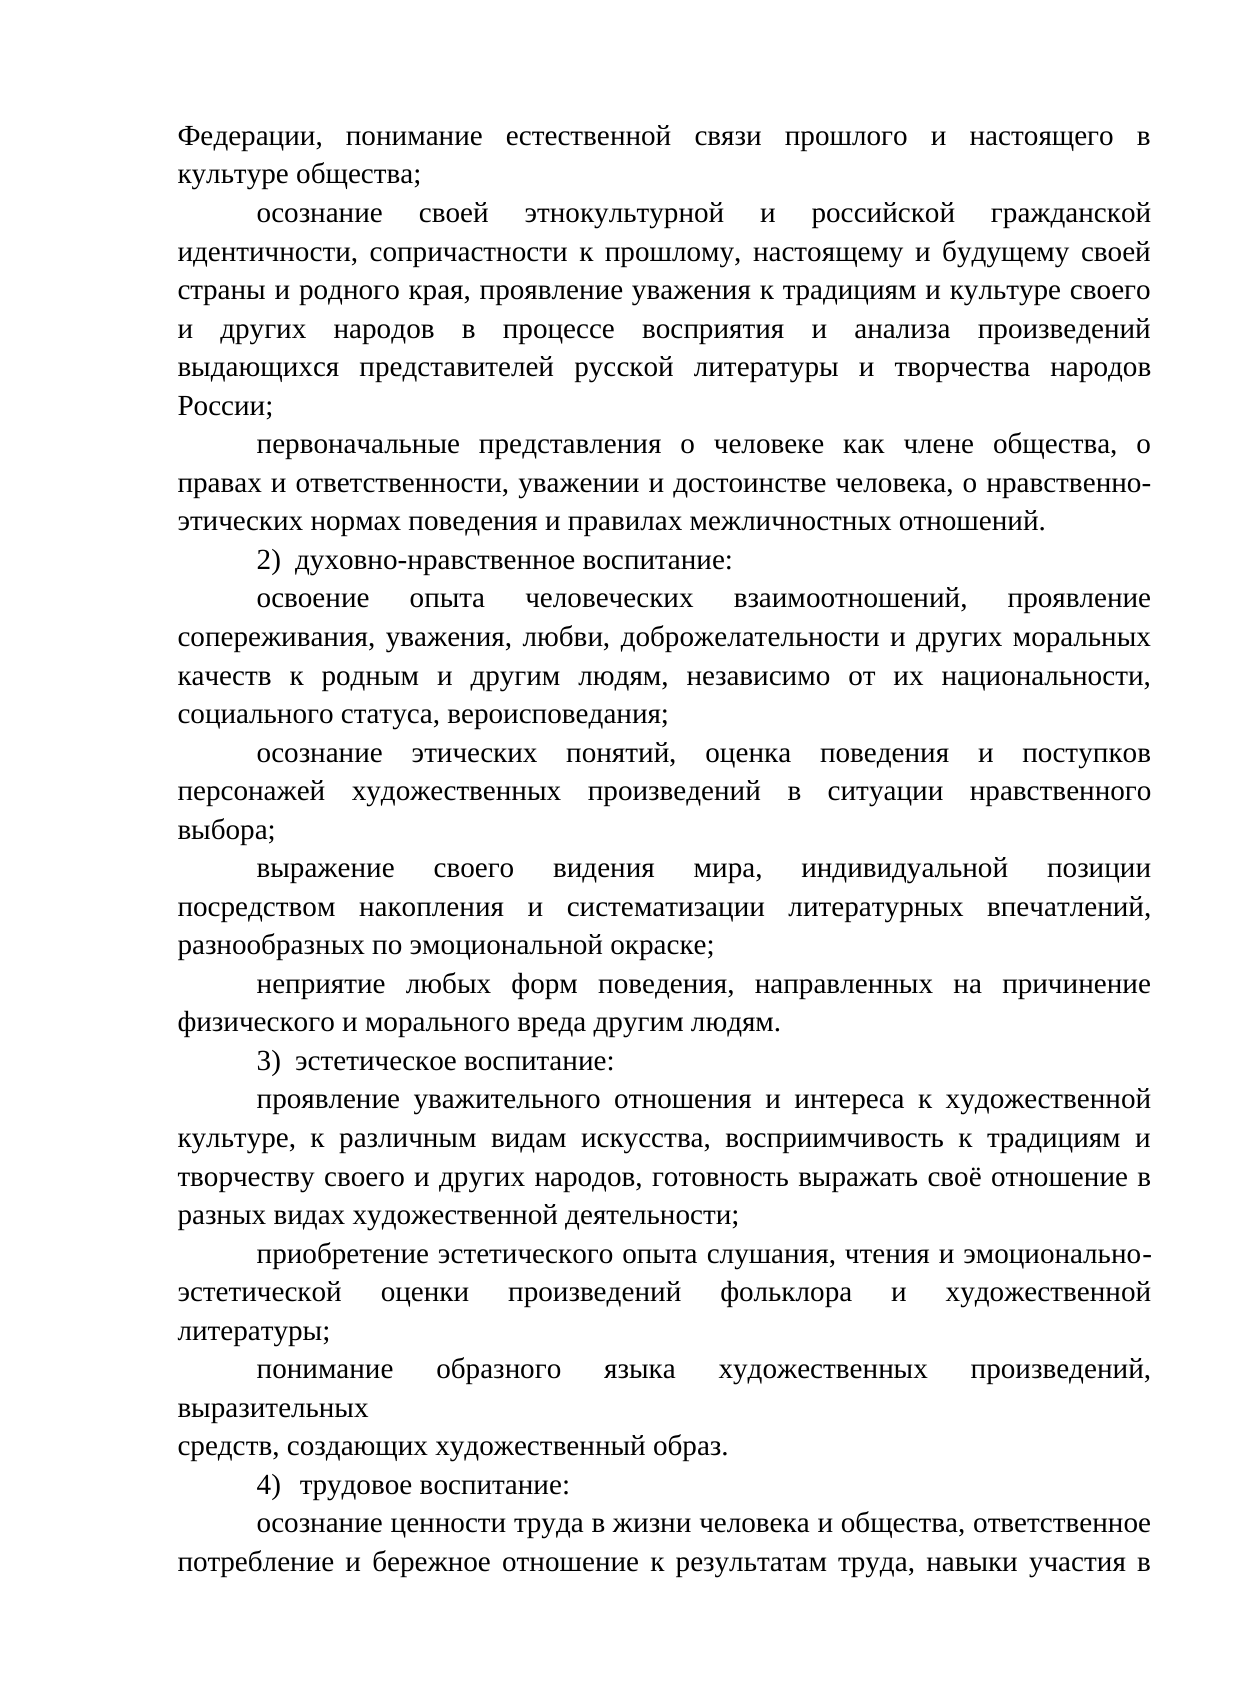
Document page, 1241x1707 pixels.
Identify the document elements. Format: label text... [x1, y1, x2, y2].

text Федерации, понимание естественной связи прошлого и настоящего в культуре общества; [177, 118, 1152, 190]
text понимание образного языка художественных произведений, выразительных [177, 1351, 1152, 1423]
text приобретение эстетического опыта слушания, чтения и эмоциональноэстетической оценки произведений фольклора и художественной литературы; [177, 1236, 1152, 1346]
text осознание этических понятий, оценка поведения и поступков персонажей художественных произведений в ситуации нравственного выбора; [177, 735, 1152, 845]
text неприятие любых форм поведения, направленных на причинение физического и морального вреда другим людям. [177, 966, 1152, 1038]
text освоение опыта человеческих взаимоотношений, проявление сопереживания, уважения, любви, доброжелательности и других моральных качеств к родным и другим людям, независимо от их национальности, социального статуса, вероисповедания; [177, 581, 1152, 730]
text осознание своей этнокультурной и российской гражданской идентичности, сопричастности к прошлому, настоящему и будущему своей страны и родного края, проявление уважения к традициям и культуре своего и других народов в процессе восприятия и анализа произведений выдающихся представителей русской литературы и творчества народов России; [177, 195, 1152, 421]
list трудовое воспитание: [177, 1467, 1152, 1501]
text средств, создающих художественный образ. [177, 1428, 1152, 1462]
list духовно-нравственное воспитание: [177, 542, 1152, 576]
text проявление уважительного отношения и интереса к художественной культуре, к различным видам искусства, восприимчивость к традициям и творчеству своего и других народов, готовность выражать своё отношение в разных видах художественной деятельности; [177, 1082, 1152, 1231]
list эстетическое воспитание: [177, 1043, 1152, 1077]
text первоначальные представления о человеке как члене общества, о правах и ответственности, уважении и достоинстве человека, о нравственно-этических нормах поведения и правилах межличностных отношений. [177, 426, 1152, 537]
text выражение своего видения мира, индивидуальной позиции посредством накопления и систематизации литературных впечатлений, разнообразных по эмоциональной окраске; [177, 850, 1152, 961]
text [177, 1506, 1152, 1578]
